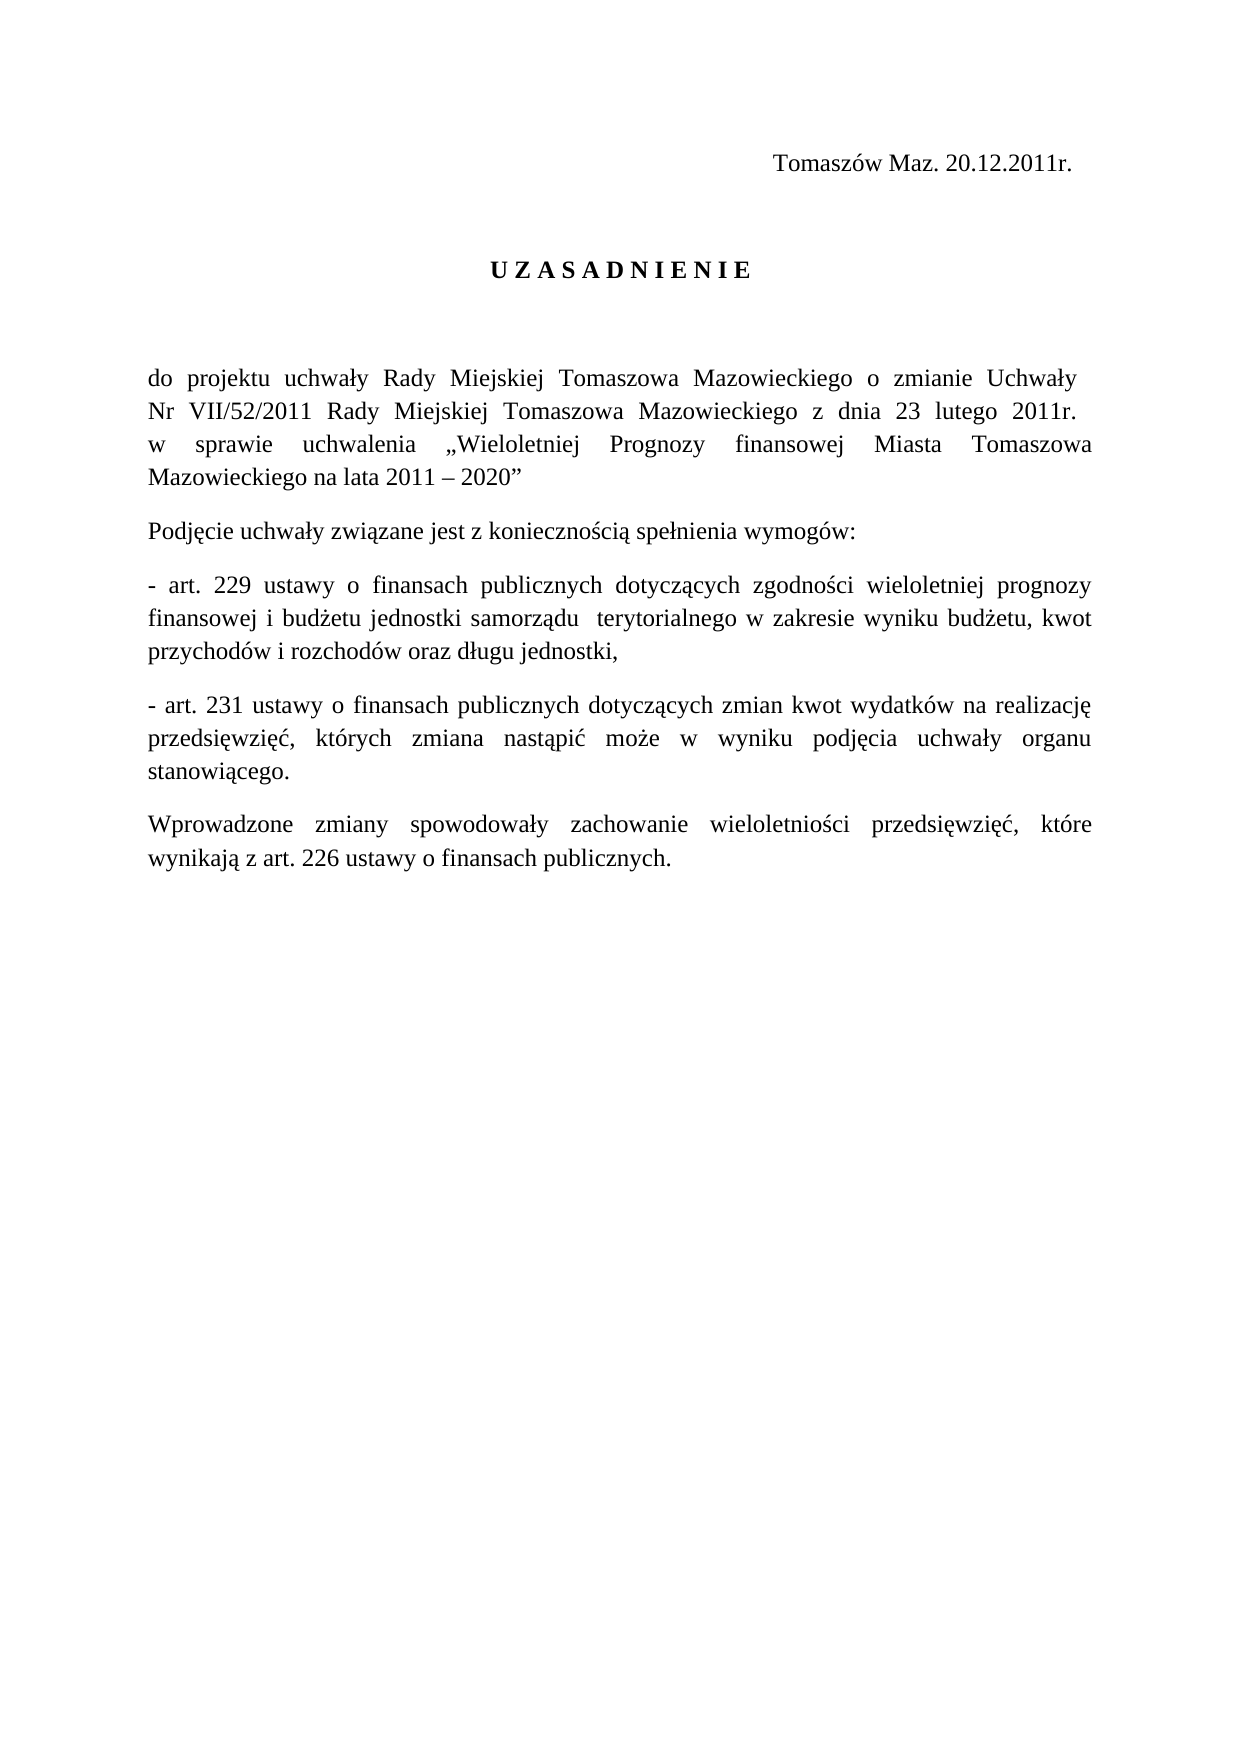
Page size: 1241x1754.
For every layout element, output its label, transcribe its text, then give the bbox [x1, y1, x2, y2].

text U Z A S A D N I E N I E [148, 255, 1093, 284]
text Tomaszów Maz. 20.12.2011r. [148, 148, 1093, 176]
text do projektu uchwały Rady Miejskiej Tomaszowa Mazowieckiego o zmianie Uchwały Nr VII/52/2011 Rady Miejskiej Tomaszowa Mazowieckiego z dnia 23 lutego 2011r. w sprawie uchwalenia „Wieloletniej Prognozy finansowej Miasta Tomaszowa Mazowieckiego na lata 2011 – 2020” [148, 363, 1093, 491]
text - art. 229 ustawy o finansach publicznych dotyczących zgodności wieloletniej prognozy finansowej i budżetu jednostki samorządu terytorialnego w zakresie wyniku budżetu, kwot przychodów i rozchodów oraz długu jednostki, [148, 570, 1093, 664]
text Podjęcie uchwały związane jest z koniecznością spełnienia wymogów: [148, 516, 1093, 545]
text - art. 231 ustawy o finansach publicznych dotyczących zmian kwot wydatków na realizację przedsięwzięć, których zmiana nastąpić może w wyniku podjęcia uchwały organu stanowiącego. [148, 690, 1093, 784]
text Wprowadzone zmiany spowodowały zachowanie wieloletniości przedsięwzięć, które wynikają z art. 226 ustawy o finansach publicznych. [148, 809, 1093, 871]
